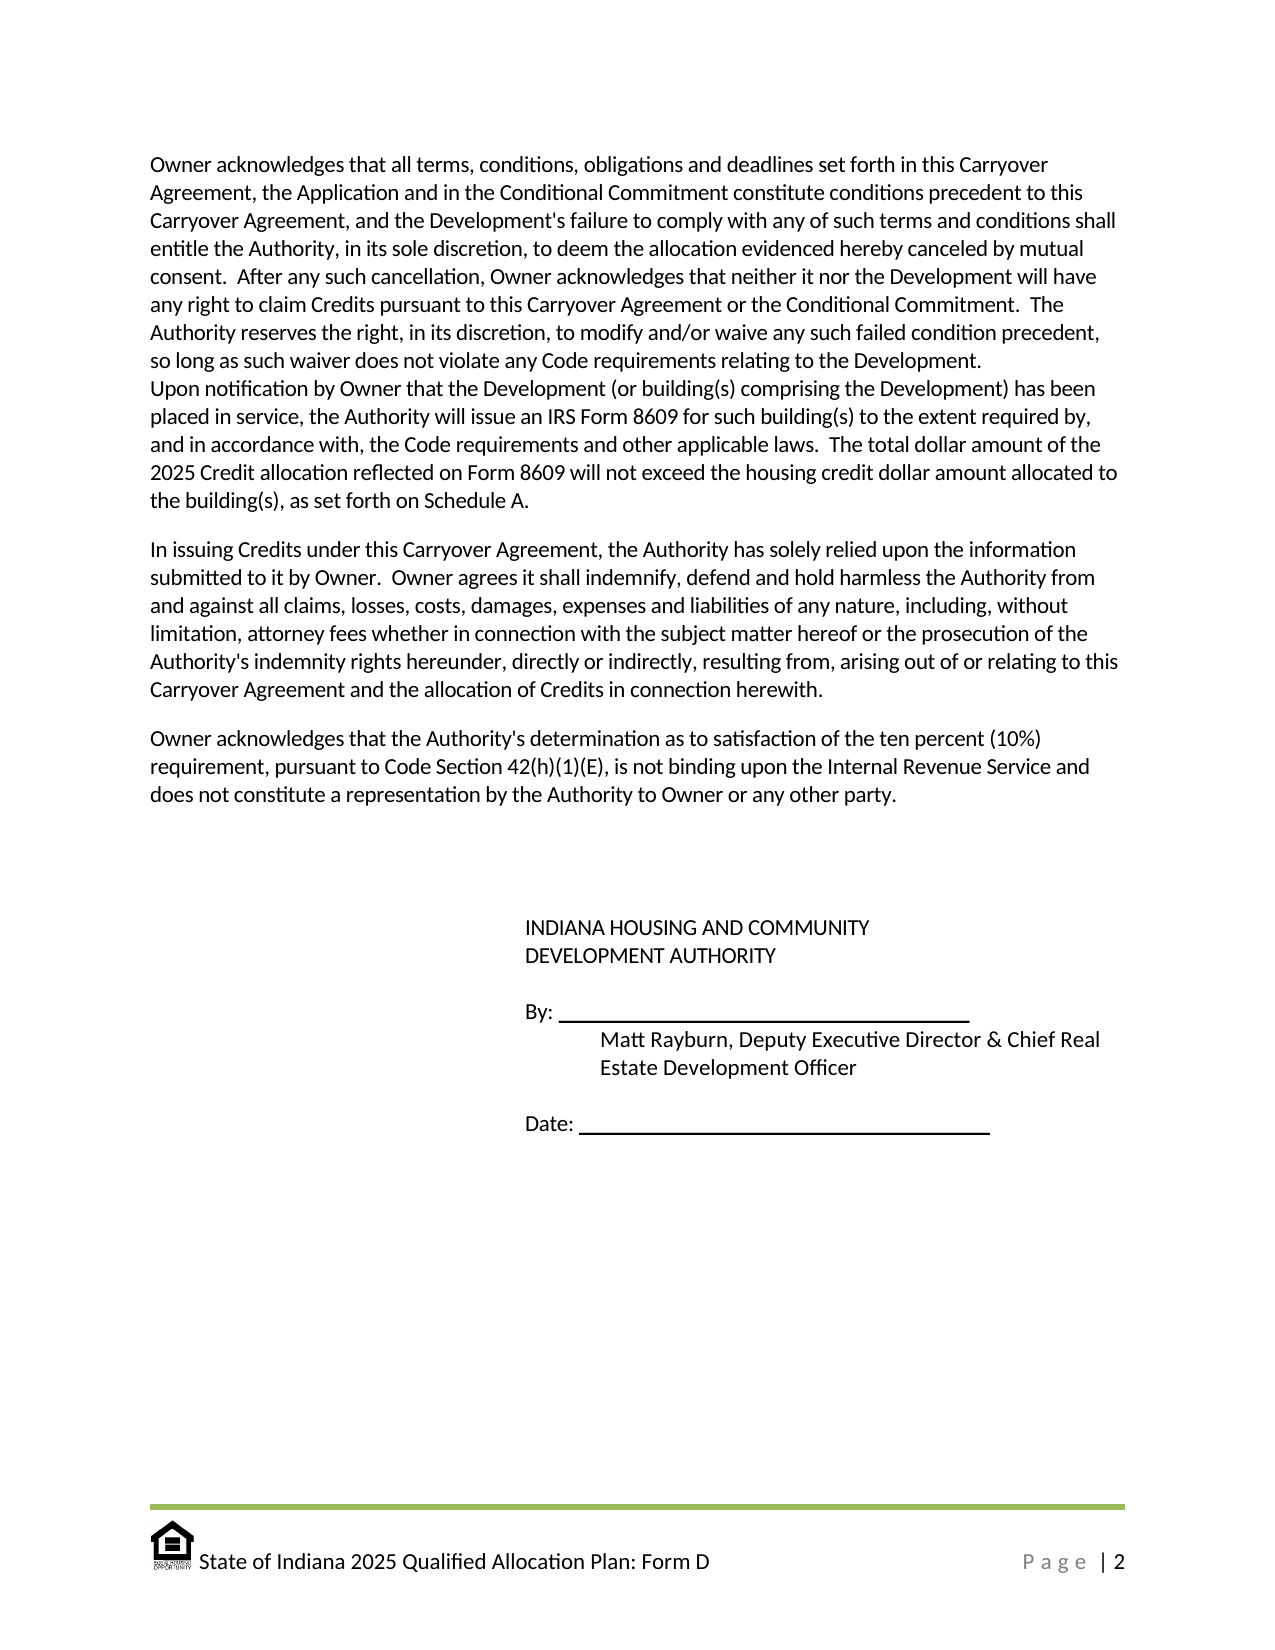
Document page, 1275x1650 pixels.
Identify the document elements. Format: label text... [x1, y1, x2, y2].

text Date: _____________________________________ [150, 1109, 1125, 1137]
text INDIANA HOUSING AND COMMUNITY [525, 913, 1125, 941]
text By: _____________________________________ [150, 997, 1125, 1025]
text Matt Rayburn, Deputy Executive Director & Chief Real [150, 1025, 1125, 1053]
text Owner acknowledges that the Authority's determination as to satisfaction of the ten percent (10%) requirement, pursuant to Code Section 42(h)(1)(E), is not binding upon the Internal Revenue Service and does not constitute a representation by the Authority to Owner or any other party. [150, 724, 1125, 808]
picture [150, 1520, 194, 1570]
text DEVELOPMENT AUTHORITY [450, 941, 1125, 969]
text Upon notification by Owner that the Development (or building(s) comprising the Development) has been placed in service, the Authority will issue an IRS Form 8609 for such building(s) to the extent required by, and in accordance with, the Code requirements and other applicable laws. The total dollar amount of the 2025 Credit allocation reflected on Form 8609 will not exceed the housing credit dollar amount allocated to the building(s), as set forth on Schedule A. [150, 374, 1125, 514]
text Owner acknowledges that all terms, conditions, obligations and deadlines set forth in this Carryover Agreement, the Application and in the Conditional Commitment constitute conditions precedent to this Carryover Agreement, and the Development's failure to comply with any of such terms and conditions shall entitle the Authority, in its sole discretion, to deem the allocation evidenced hereby canceled by mutual consent. After any such cancellation, Owner acknowledges that neither it nor the Development will have any right to claim Credits pursuant to this Carryover Agreement or the Conditional Commitment. The Authority reserves the right, in its discretion, to modify and/or waive any such failed condition precedent, so long as such waiver does not violate any Code requirements relating to the Development. [150, 150, 1125, 374]
text In issuing Credits under this Carryover Agreement, the Authority has solely relied upon the information submitted to it by Owner. Owner agrees it shall indemnify, defend and hold harmless the Authority from and against all claims, losses, costs, damages, expenses and liabilities of any nature, including, without limitation, attorney fees whether in connection with the subject matter hereof or the prosecution of the Authority's indemnity rights hereunder, directly or indirectly, resulting from, arising out of or relating to this Carryover Agreement and the allocation of Credits in connection herewith. [150, 535, 1125, 703]
text Estate Development Officer [150, 1053, 1125, 1081]
